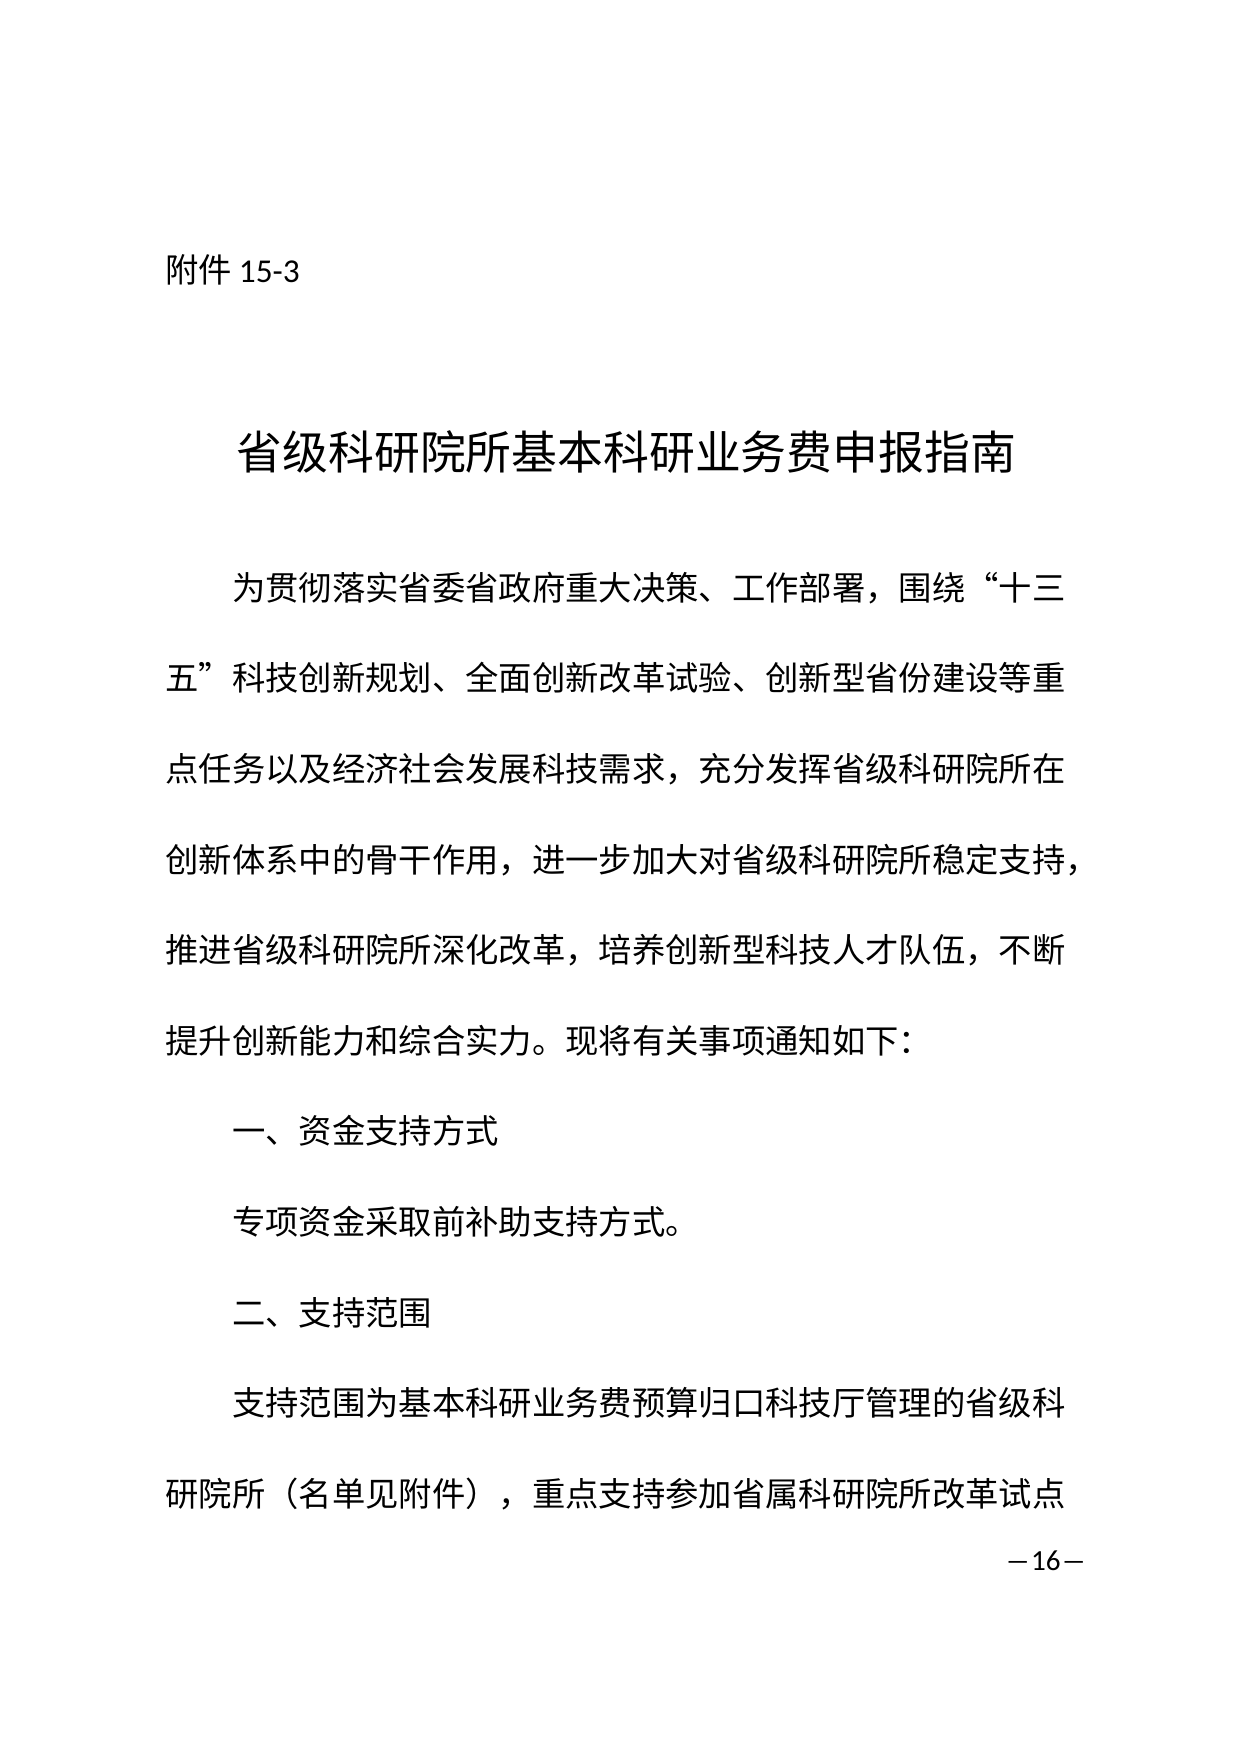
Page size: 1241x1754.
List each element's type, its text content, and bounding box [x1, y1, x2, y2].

text 一、资金支持方式 [165, 1084, 1087, 1175]
text 专项资金采取前补助支持方式。 [165, 1175, 1087, 1265]
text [165, 1356, 1087, 1537]
text 省级科研院所基本科研业务费申报指南 [165, 404, 1087, 495]
text 二、支持范围 [165, 1265, 1087, 1356]
text 附件15-3 [165, 223, 1087, 314]
text 为贯彻落实省委省政府重大决策、工作部署，围绕“十三五”科技创新规划、全面创新改革试验、创新型省份建设等重点任务以及经济社会发展科技需求，充分发挥省级科研院所在创新体系中的骨干作用，进一步加大对省级科研院所稳定支持，推进省级科研院所深化改革，培养创新型科技人才队伍，不断提升创新能力和综合实力。现将有关事项通知如下： [165, 540, 1087, 1084]
